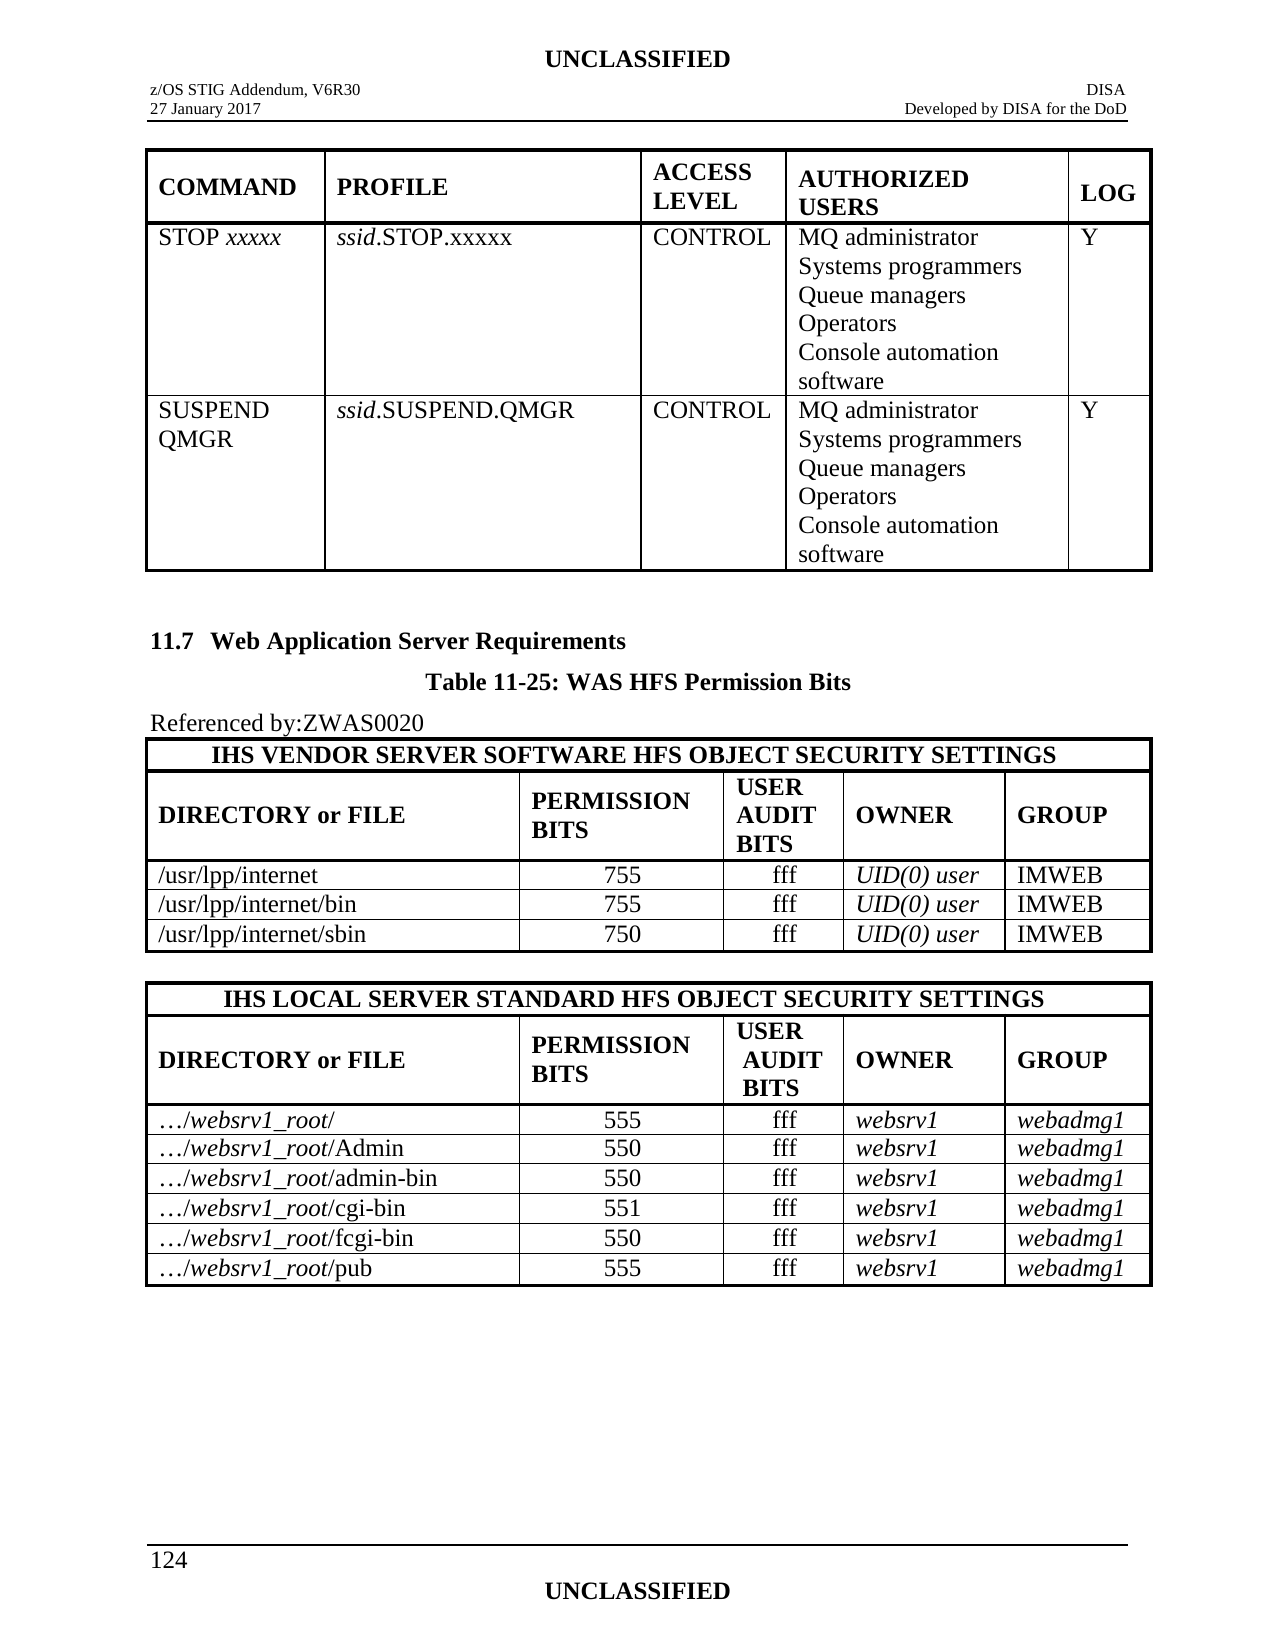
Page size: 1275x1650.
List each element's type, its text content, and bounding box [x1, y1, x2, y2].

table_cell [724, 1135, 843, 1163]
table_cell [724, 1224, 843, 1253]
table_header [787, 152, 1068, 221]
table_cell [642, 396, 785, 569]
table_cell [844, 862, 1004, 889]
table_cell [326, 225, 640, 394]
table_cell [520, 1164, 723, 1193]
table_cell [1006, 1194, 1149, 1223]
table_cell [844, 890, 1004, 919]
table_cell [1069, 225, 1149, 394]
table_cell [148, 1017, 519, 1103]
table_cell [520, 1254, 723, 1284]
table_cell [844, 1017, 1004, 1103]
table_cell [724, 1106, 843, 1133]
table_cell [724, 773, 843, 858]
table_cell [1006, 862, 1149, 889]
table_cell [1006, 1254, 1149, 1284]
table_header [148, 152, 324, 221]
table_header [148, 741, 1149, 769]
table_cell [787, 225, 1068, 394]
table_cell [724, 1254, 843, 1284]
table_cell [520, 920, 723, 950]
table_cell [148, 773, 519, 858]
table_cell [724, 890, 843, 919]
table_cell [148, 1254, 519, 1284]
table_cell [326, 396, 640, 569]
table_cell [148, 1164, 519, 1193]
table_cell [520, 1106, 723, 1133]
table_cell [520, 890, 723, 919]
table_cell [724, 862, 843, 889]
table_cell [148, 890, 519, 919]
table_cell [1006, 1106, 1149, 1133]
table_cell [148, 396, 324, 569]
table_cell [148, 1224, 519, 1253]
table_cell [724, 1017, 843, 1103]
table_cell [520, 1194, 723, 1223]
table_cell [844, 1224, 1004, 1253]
text Table 11-25: WAS HFS Permission Bits [425, 667, 1142, 695]
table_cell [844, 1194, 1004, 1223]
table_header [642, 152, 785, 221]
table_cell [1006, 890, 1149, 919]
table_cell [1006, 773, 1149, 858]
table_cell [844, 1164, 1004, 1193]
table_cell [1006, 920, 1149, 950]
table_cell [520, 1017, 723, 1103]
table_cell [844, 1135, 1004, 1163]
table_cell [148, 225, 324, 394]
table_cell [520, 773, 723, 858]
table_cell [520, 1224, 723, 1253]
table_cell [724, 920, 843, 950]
text 11.7 Web Application Server Requirements [150, 626, 1142, 654]
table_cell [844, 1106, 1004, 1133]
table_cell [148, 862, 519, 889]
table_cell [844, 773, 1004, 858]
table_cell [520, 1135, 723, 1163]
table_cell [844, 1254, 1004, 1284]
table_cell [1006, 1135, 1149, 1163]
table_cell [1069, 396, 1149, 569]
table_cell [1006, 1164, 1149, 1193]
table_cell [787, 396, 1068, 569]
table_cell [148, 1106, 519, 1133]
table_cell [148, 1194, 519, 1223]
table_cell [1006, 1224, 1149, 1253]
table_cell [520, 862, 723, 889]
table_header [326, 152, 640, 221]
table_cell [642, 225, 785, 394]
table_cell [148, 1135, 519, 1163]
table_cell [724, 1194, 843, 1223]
text Referenced by:ZWAS0020 [150, 708, 1142, 736]
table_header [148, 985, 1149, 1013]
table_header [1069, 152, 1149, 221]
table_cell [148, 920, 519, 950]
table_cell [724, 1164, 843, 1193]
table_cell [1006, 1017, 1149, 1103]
text 124 [150, 1545, 1142, 1573]
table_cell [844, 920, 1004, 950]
